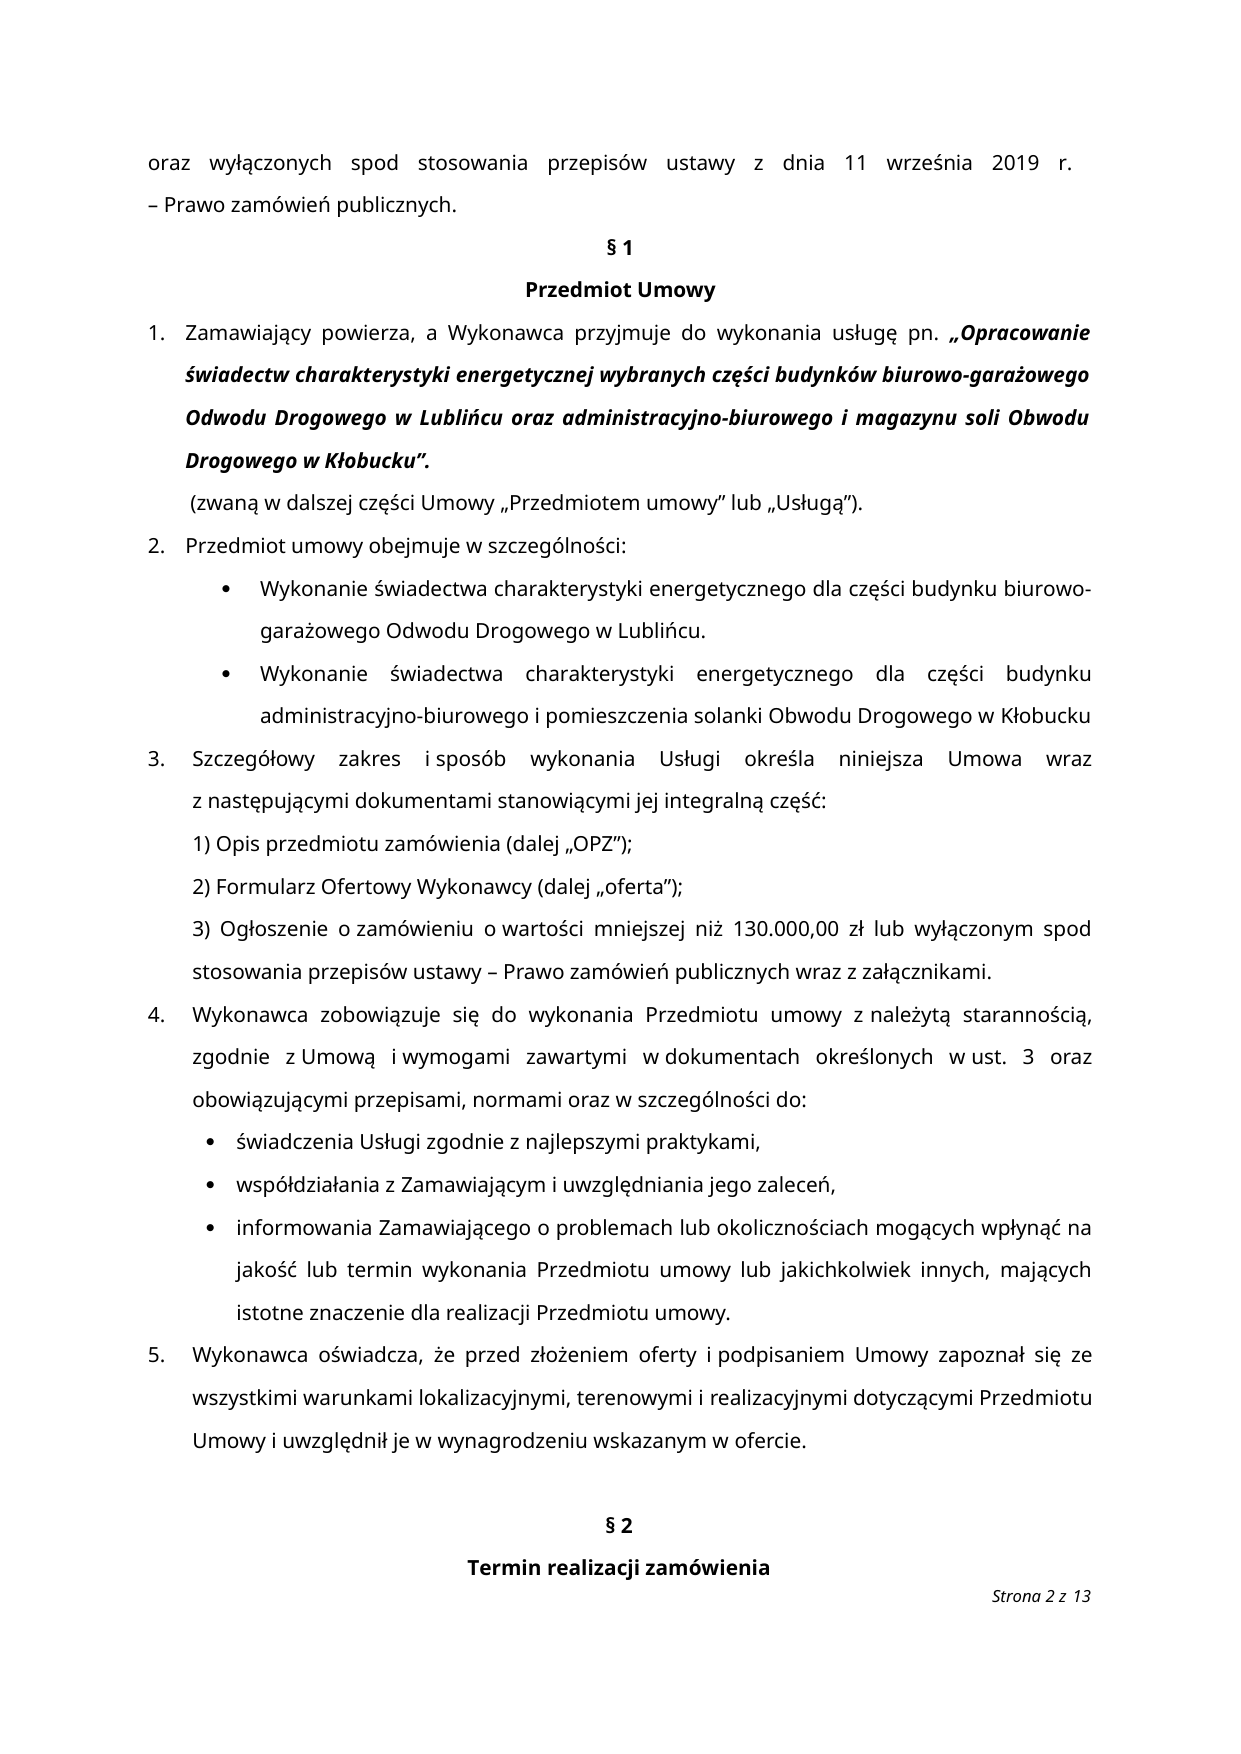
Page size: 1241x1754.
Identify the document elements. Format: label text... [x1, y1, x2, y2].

list Wykonanie świadectwa charakterystyki energetycznego dla części budynku biurowo-garażowego Odwodu Drogowego w Lublińcu. [222, 574, 1093, 645]
text § 2 [148, 1511, 1090, 1539]
list współdziałania z Zamawiającym i uwzględniania jego zaleceń, [207, 1170, 1093, 1198]
list informowania Zamawiającego o problemach lub okolicznościach mogących wpłynąć na jakość lub termin wykonania Przedmiotu umowy lub jakichkolwiek innych, mających istotne znaczenie dla realizacji Przedmiotu umowy. [207, 1213, 1093, 1326]
list Zamawiający powierza, a Wykonawca przyjmuje do wykonania usługę pn. „Opracowanie świadectw charakterystyki energetycznej wybranych części budynków biurowo-garażowego Odwodu Drogowego w Lublińcu oraz administracyjno-biurowego i magazynu soli Obwodu Drogowego w Kłobucku”. [148, 318, 1093, 474]
list Szczegółowy zakres i sposób wykonania Usługi określa niniejsza Umowa wraz z następującymi dokumentami stanowiącymi jej integralną część: [148, 744, 1093, 815]
text Termin realizacji zamówienia [148, 1553, 1090, 1582]
text § 1 [148, 233, 1093, 261]
list Przedmiot umowy obejmuje w szczególności: [148, 531, 1093, 559]
list Wykonanie świadectwa charakterystyki energetycznego dla części budynku administracyjno-biurowego i pomieszczenia solanki Obwodu Drogowego w Kłobucku [222, 659, 1093, 730]
list Wykonawca zobowiązuje się do wykonania Przedmiotu umowy z należytą starannością, zgodnie z Umową i wymogami zawartymi w dokumentach określonych w ust. 3 oraz obowiązującymi przepisami, normami oraz w szczególności do: [148, 1000, 1093, 1113]
text (zwaną w dalszej części Umowy „Przedmiotem umowy” lub „Usługą”). [185, 488, 1093, 517]
text Przedmiot Umowy [148, 275, 1093, 304]
list Wykonawca oświadcza, że przed złożeniem oferty i podpisaniem Umowy zapoznał się ze wszystkimi warunkami lokalizacyjnymi, terenowymi i realizacyjnymi dotyczącymi Przedmiotu Umowy i uwzględnił je w wynagrodzeniu wskazanym w ofercie. [148, 1341, 1093, 1454]
text 3) Ogłoszenie o zamówieniu o wartości mniejszej niż 130.000,00 zł lub wyłączonym spod stosowania przepisów ustawy – Prawo zamówień publicznych wraz z załącznikami. [192, 914, 1093, 986]
text 2) Formularz Ofertowy Wykonawcy (dalej „oferta”); [192, 872, 1093, 900]
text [148, 148, 1093, 219]
text 1) Opis przedmiotu zamówienia (dalej „OPZ”); [192, 829, 1093, 858]
list świadczenia Usługi zgodnie z najlepszymi praktykami, [207, 1127, 1093, 1156]
